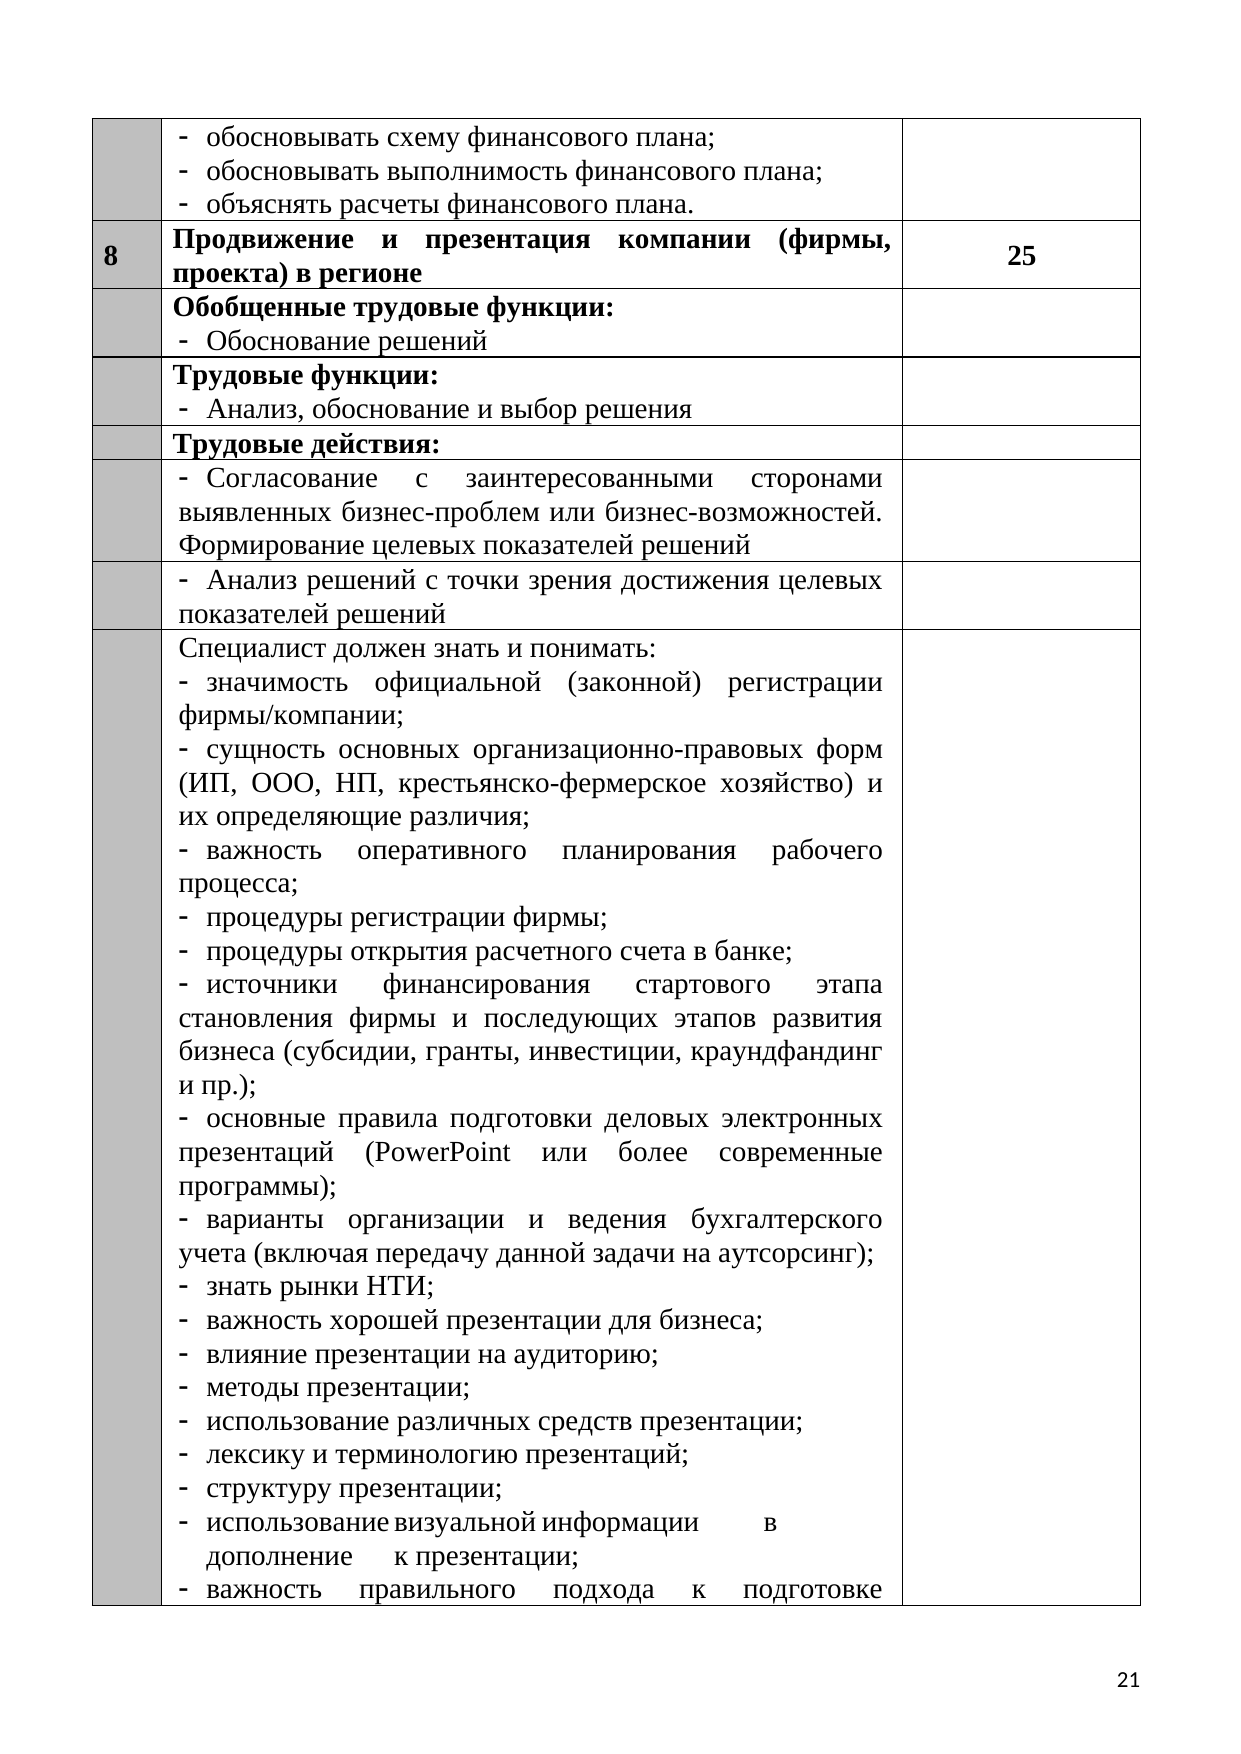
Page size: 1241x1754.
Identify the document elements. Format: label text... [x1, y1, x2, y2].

table_cell [93, 289, 161, 356]
table_cell Анализ решений с точки зрения достижения целевых показателей решений [162, 562, 902, 629]
table_cell [93, 119, 161, 220]
table_cell Продвижение и презентация компании (фирмы, проекта) в регионе [162, 221, 902, 288]
table_cell [93, 460, 161, 561]
table_cell Согласование с заинтересованными сторонами выявленных бизнес-проблем или бизнес-возможностей. Формирование целевых показателей решений [162, 460, 902, 561]
table_cell [903, 426, 1140, 459]
table_cell Обобщенные трудовые функции: Обоснование решений [162, 289, 902, 356]
table_cell [903, 289, 1140, 356]
table_cell 25 [903, 221, 1140, 288]
table_cell [93, 630, 161, 1605]
table_cell 8 [93, 221, 161, 288]
table_cell Трудовые действия: [162, 426, 902, 459]
table_cell [93, 358, 161, 425]
table_cell [903, 358, 1140, 425]
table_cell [162, 119, 902, 220]
table_cell Трудовые функции: Анализ, обоснование и выбор решения [162, 358, 902, 425]
table_cell [93, 426, 161, 459]
table_cell [903, 460, 1140, 561]
table_cell [93, 562, 161, 629]
table_cell [903, 630, 1140, 1605]
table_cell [162, 630, 902, 1605]
table_cell [903, 119, 1140, 220]
table_cell [903, 562, 1140, 629]
